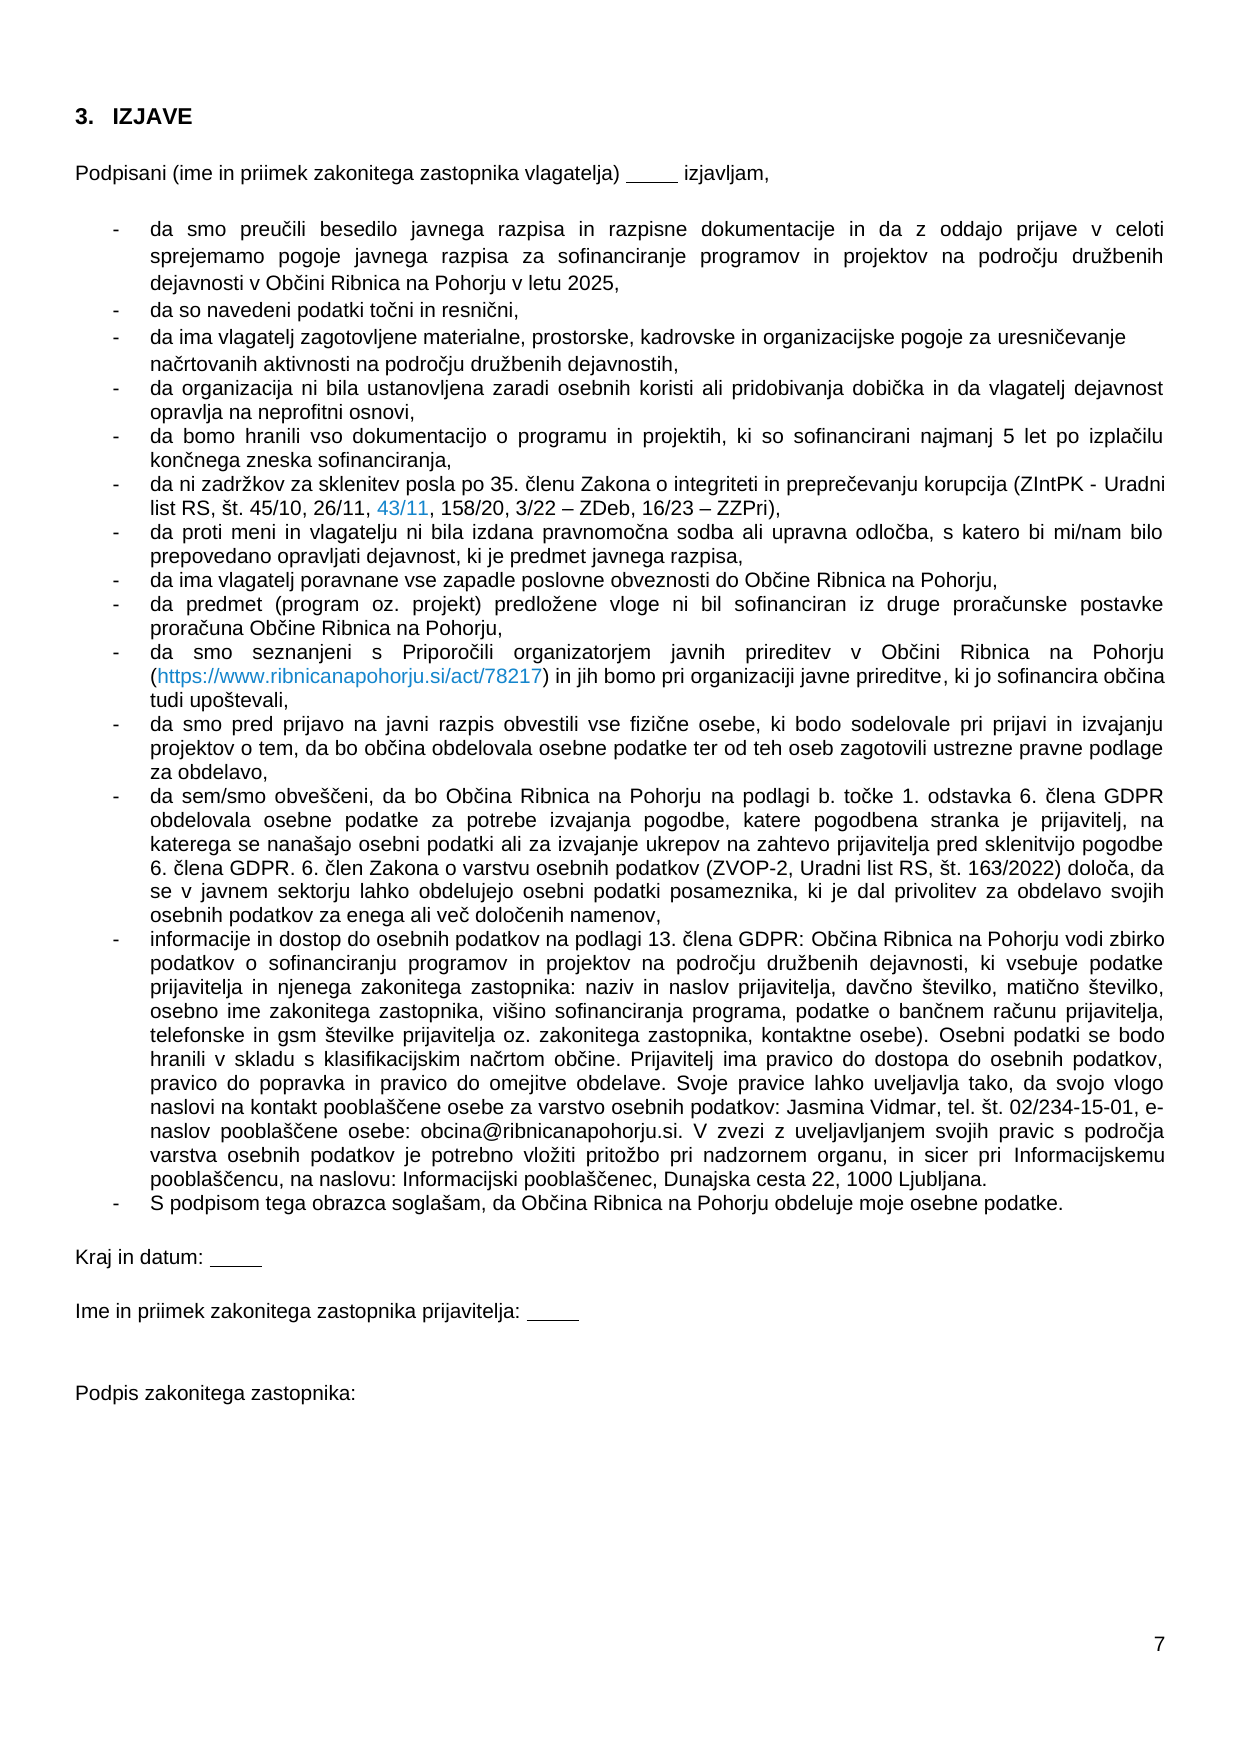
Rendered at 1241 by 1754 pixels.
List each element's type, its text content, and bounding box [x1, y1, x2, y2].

text Kraj in datum: [75, 1242, 1165, 1269]
list da sem/smo obveščeni, da bo Občina Ribnica na Pohorju na podlagi b. točke 1. odstavka 6. člena GDPR obdelovala osebne podatke za potrebe izvajanja pogodbe, katere pogodbena stranka je prijavitelj, na katerega se nanašajo osebni podatki ali za izvajanje ukrepov na zahtevo prijavitelja pred sklenitvijo pogodbe 6. člena GDPR. 6. člen Zakona o varstvu osebnih podatkov (ZVOP-2, Uradni list RS, št. 163/2022) določa, da se v javnem sektorju lahko obdelujejo osebni podatki posameznika, ki je dal privolitev za obdelavo svojih osebnih podatkov za enega ali več določenih namenov, [112, 783, 1165, 927]
list da ima vlagatelj poravnane vse zapadle poslovne obveznosti do Občine Ribnica na Pohorju, [112, 568, 1165, 592]
list da predmet (program oz. projekt) predložene vloge ni bil sofinanciran iz druge proračunske postavke proračuna Občine Ribnica na Pohorju, [112, 592, 1165, 640]
list da proti meni in vlagatelju ni bila izdana pravnomočna sodba ali upravna odločba, s katero bi mi/nam bilo prepovedano opravljati dejavnost, ki je predmet javnega razpisa, [112, 520, 1165, 568]
list da bomo hranili vso dokumentacijo o programu in projektih, ki so sofinancirani najmanj 5 let po izplačilu končnega zneska sofinanciranja, [112, 424, 1165, 472]
list S podpisom tega obrazca soglašam, da Občina Ribnica na Pohorju obdeluje moje osebne podatke. [112, 1191, 1165, 1215]
list da smo pred prijavo na javni razpis obvestili vse fizične osebe, ki bodo sodelovale pri prijavi in izvajanju projektov o tem, da bo občina obdelovala osebne podatke ter od teh oseb zagotovili ustrezne pravne podlage za obdelavo, [112, 712, 1165, 783]
list da ni zadržkov za sklenitev posla po 35. členu Zakona o integriteti in preprečevanju korupcija (ZIntPK - Uradni list RS, št. 45/10, 26/11, 43/11, 158/20, 3/22 – ZDeb, 16/23 – ZZPri), [112, 472, 1165, 520]
list da smo seznanjeni s Priporočili organizatorjem javnih prireditev v Občini Ribnica na Pohorju (https://www.ribnicanapohorju.si/act/78217) in jih bomo pri organizaciji javne prireditve, ki jo sofinancira občina tudi upoštevali, [112, 640, 1165, 712]
list da smo preučili besedilo javnega razpisa in razpisne dokumentacije in da z oddajo prijave v celoti sprejemamo pogoje javnega razpisa za sofinanciranje programov in projektov na področju družbenih dejavnosti v Občini Ribnica na Pohorju v letu 2025, [112, 214, 1165, 295]
text Podpis zakonitega zastopnika: [75, 1377, 1165, 1404]
text Podpisani (ime in priimek zakonitega zastopnika vlagatelja) izjavljam, [75, 158, 1165, 185]
text Ime in priimek zakonitega zastopnika prijavitelja: [75, 1296, 1165, 1323]
list da ima vlagatelj zagotovljene materialne, prostorske, kadrovske in organizacijske pogoje za uresničevanje načrtovanih aktivnosti na področju družbenih dejavnostih, [112, 322, 1165, 376]
list IZJAVE [75, 102, 1165, 129]
list da organizacija ni bila ustanovljena zaradi osebnih koristi ali pridobivanja dobička in da vlagatelj dejavnost opravlja na neprofitni osnovi, [112, 376, 1165, 424]
list da so navedeni podatki točni in resnični, [112, 295, 1165, 322]
list informacije in dostop do osebnih podatkov na podlagi 13. člena GDPR: Občina Ribnica na Pohorju vodi zbirko podatkov o sofinanciranju programov in projektov na področju družbenih dejavnosti, ki vsebuje podatke prijavitelja in njenega zakonitega zastopnika: naziv in naslov prijavitelja, davčno številko, matično številko, osebno ime zakonitega zastopnika, višino sofinanciranja programa, podatke o bančnem računu prijavitelja, telefonske in gsm številke prijavitelja oz. zakonitega zastopnika, kontaktne osebe). Osebni podatki se bodo hranili v skladu s klasifikacijskim načrtom občine. Prijavitelj ima pravico do dostopa do osebnih podatkov, pravico do popravka in pravico do omejitve obdelave. Svoje pravice lahko uveljavlja tako, da svojo vlogo naslovi na kontakt pooblaščene osebe za varstvo osebnih podatkov: Jasmina Vidmar, tel. št. 02/234-15-01, e-naslov pooblaščene osebe: obcina@ribnicanapohorju.si. V zvezi z uveljavljanjem svojih pravic s področja varstva osebnih podatkov je potrebno vložiti pritožbo pri nadzornem organu, in sicer pri Informacijskemu pooblaščencu, na naslovu: Informacijski pooblaščenec, Dunajska cesta 22, 1000 Ljubljana. [112, 927, 1165, 1191]
